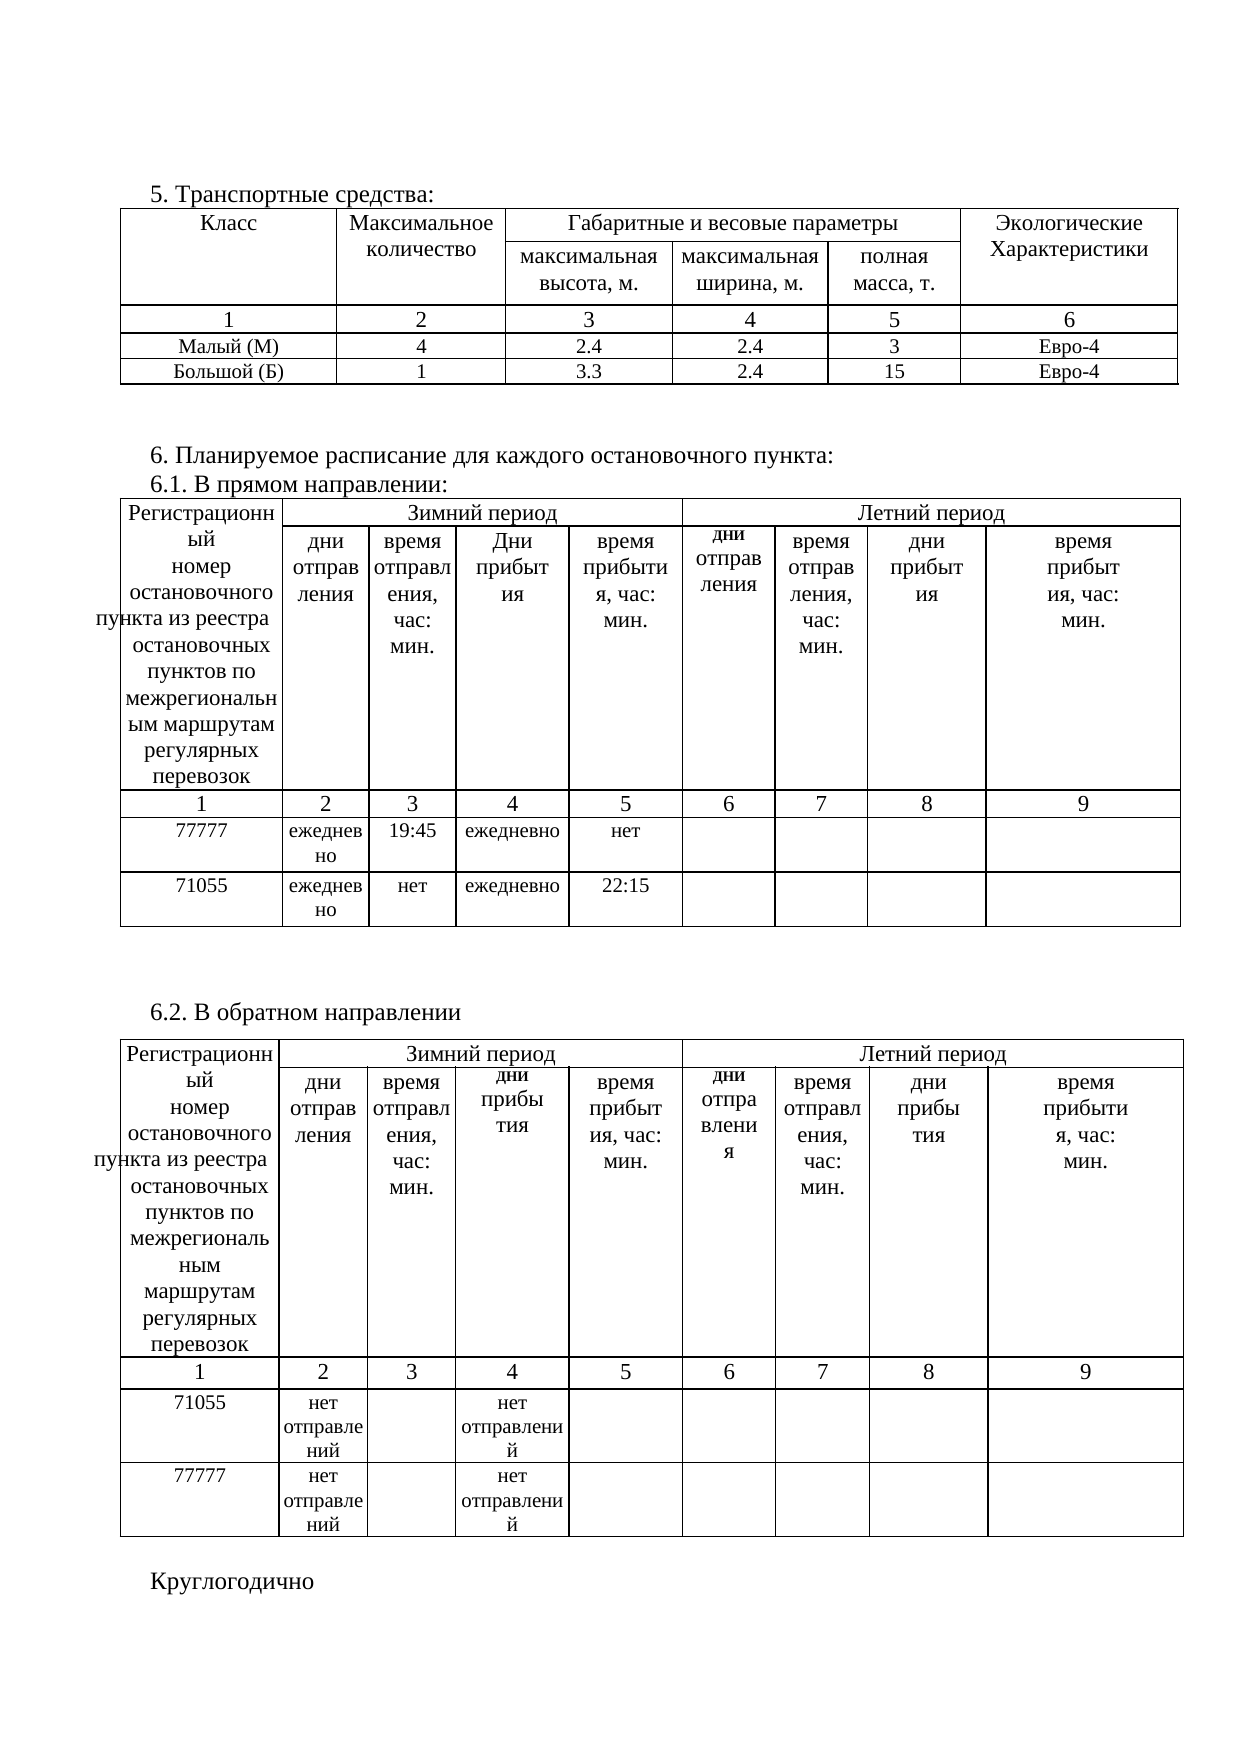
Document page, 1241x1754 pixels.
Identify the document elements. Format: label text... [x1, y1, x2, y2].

table_cell 6 [961, 306, 1177, 332]
table_cell 5 [570, 791, 682, 817]
table_cell 2 [283, 791, 368, 817]
table_cell 4 [673, 306, 827, 332]
table_cell 2 [280, 1358, 367, 1388]
table_cell время прибыт ия, час: мин. [987, 527, 1180, 789]
table_header Класс [121, 209, 336, 304]
table_cell ежедневно [457, 818, 568, 871]
text 6.2. В обратном направлении [150, 997, 1090, 1026]
table_cell время отправ ления, час: мин. [776, 527, 867, 789]
table_cell нет [370, 873, 455, 926]
table_cell ДНИ отправ ления [683, 527, 774, 789]
table_cell ежедневно [283, 818, 368, 871]
table_cell 4 [337, 334, 505, 358]
table_cell время прибыти я, час: мин. [570, 527, 682, 789]
table_cell максимальная высота, м. [506, 242, 672, 304]
table_cell время отправл ения, час: мин. [370, 527, 455, 789]
table_cell ДНИ прибы тия [456, 1068, 568, 1356]
table_cell [570, 1390, 682, 1462]
table_cell [868, 818, 985, 871]
table_header Летний период [683, 499, 1180, 525]
table_cell время отправл ения, час: мин. [368, 1068, 455, 1356]
table_cell 19:45 [370, 818, 455, 871]
table_cell 3.3 [506, 359, 672, 383]
table_cell 2.4 [673, 359, 827, 383]
table_cell ежедневно [457, 873, 568, 926]
table_header Регистрационный номер остановочного пункта из реестра остановочных пунктов по межрегиональным маршрутам регулярных перевозок [121, 499, 282, 789]
table_cell время прибыт ия, час: мин. [570, 1068, 682, 1356]
table_header Летний период [683, 1040, 1183, 1066]
table_cell [683, 1463, 775, 1536]
table_cell 4 [457, 791, 568, 817]
table_cell ежедневно [283, 873, 368, 926]
table_cell 9 [989, 1358, 1183, 1388]
table_header Габаритные и весовые параметры [506, 209, 960, 241]
table_cell 7 [776, 791, 867, 817]
table_cell дни прибыт ия [868, 527, 985, 789]
table_cell 71055 [121, 1390, 278, 1462]
table_cell [989, 1463, 1183, 1536]
table_cell [870, 1463, 987, 1536]
table_cell [570, 1463, 682, 1536]
text 6.1. В прямом направлении: [150, 469, 1090, 497]
table_cell 7 [776, 1358, 869, 1388]
table_cell [368, 1390, 455, 1462]
table_cell 3 [368, 1358, 455, 1388]
table_header Максимальное количество [337, 209, 505, 304]
table_cell [683, 873, 774, 926]
table_cell 5 [829, 306, 960, 332]
table_cell [987, 818, 1180, 871]
table_cell дни прибы тия [870, 1068, 987, 1356]
table_cell Евро-4 [961, 334, 1177, 358]
table_cell [776, 818, 867, 871]
table_cell нет отправлений [280, 1463, 367, 1536]
table_header Регистрационный номер остановочного пункта из реестра остановочных пунктов по межрегиональным маршрутам регулярных перевозок [121, 1040, 278, 1356]
table_cell нет [570, 818, 682, 871]
table_cell 1 [121, 306, 336, 332]
table_cell 3 [829, 334, 960, 358]
table_cell [776, 1463, 869, 1536]
table_cell 2 [337, 306, 505, 332]
table_cell 1 [337, 359, 505, 383]
table_cell 6 [683, 1358, 775, 1388]
table_cell ДНИ отпра влени я [683, 1068, 775, 1356]
table_cell максимальная ширина, м. [673, 242, 827, 304]
table_cell 1 [121, 1358, 278, 1388]
table_cell 4 [456, 1358, 568, 1388]
table_cell нет отправлений [280, 1390, 367, 1462]
table_cell полная масса, т. [829, 242, 960, 304]
table_cell дни отправ ления [283, 527, 368, 789]
table_cell 2.4 [506, 334, 672, 358]
table_cell 22:15 [570, 873, 682, 926]
table_cell [989, 1390, 1183, 1462]
table_cell Малый (М) [121, 334, 336, 358]
table_cell 3 [506, 306, 672, 332]
table_cell [776, 873, 867, 926]
table_cell 8 [870, 1358, 987, 1388]
table_cell 6 [683, 791, 774, 817]
table_cell время прибыти я, час: мин. [989, 1068, 1183, 1356]
table_cell 5 [570, 1358, 682, 1388]
table_cell 71055 [121, 873, 282, 926]
table_cell 15 [829, 359, 960, 383]
text Круглогодично [150, 1566, 1090, 1595]
table_header Экологические Характеристики [961, 209, 1177, 304]
table_cell [987, 873, 1180, 926]
table_cell 77777 [121, 818, 282, 871]
table_cell [776, 1390, 869, 1462]
table_cell 1 [121, 791, 282, 817]
table_cell [870, 1390, 987, 1462]
table_header Зимний период [283, 499, 682, 525]
table_cell [368, 1463, 455, 1536]
table_cell 9 [987, 791, 1180, 817]
table_cell нет отправлений [456, 1390, 568, 1462]
table_cell дни отправ ления [280, 1068, 367, 1356]
table_cell [868, 873, 985, 926]
table_cell нет отправлений [456, 1463, 568, 1536]
table_cell Евро-4 [961, 359, 1177, 383]
text 6. Планируемое расписание для каждого остановочного пункта: [150, 440, 1090, 469]
table_header Зимний период [280, 1040, 682, 1066]
table_cell [683, 818, 774, 871]
table_cell [683, 1390, 775, 1462]
table_cell 2.4 [673, 334, 827, 358]
table_cell Дни прибыт ия [457, 527, 568, 789]
table_cell 77777 [121, 1463, 278, 1536]
table_cell 8 [868, 791, 985, 817]
text 5. Транспортные средства: [150, 179, 1090, 207]
table_cell 3 [370, 791, 455, 817]
table_cell время отправл ения, час: мин. [776, 1068, 869, 1356]
table_cell Большой (Б) [121, 359, 336, 383]
